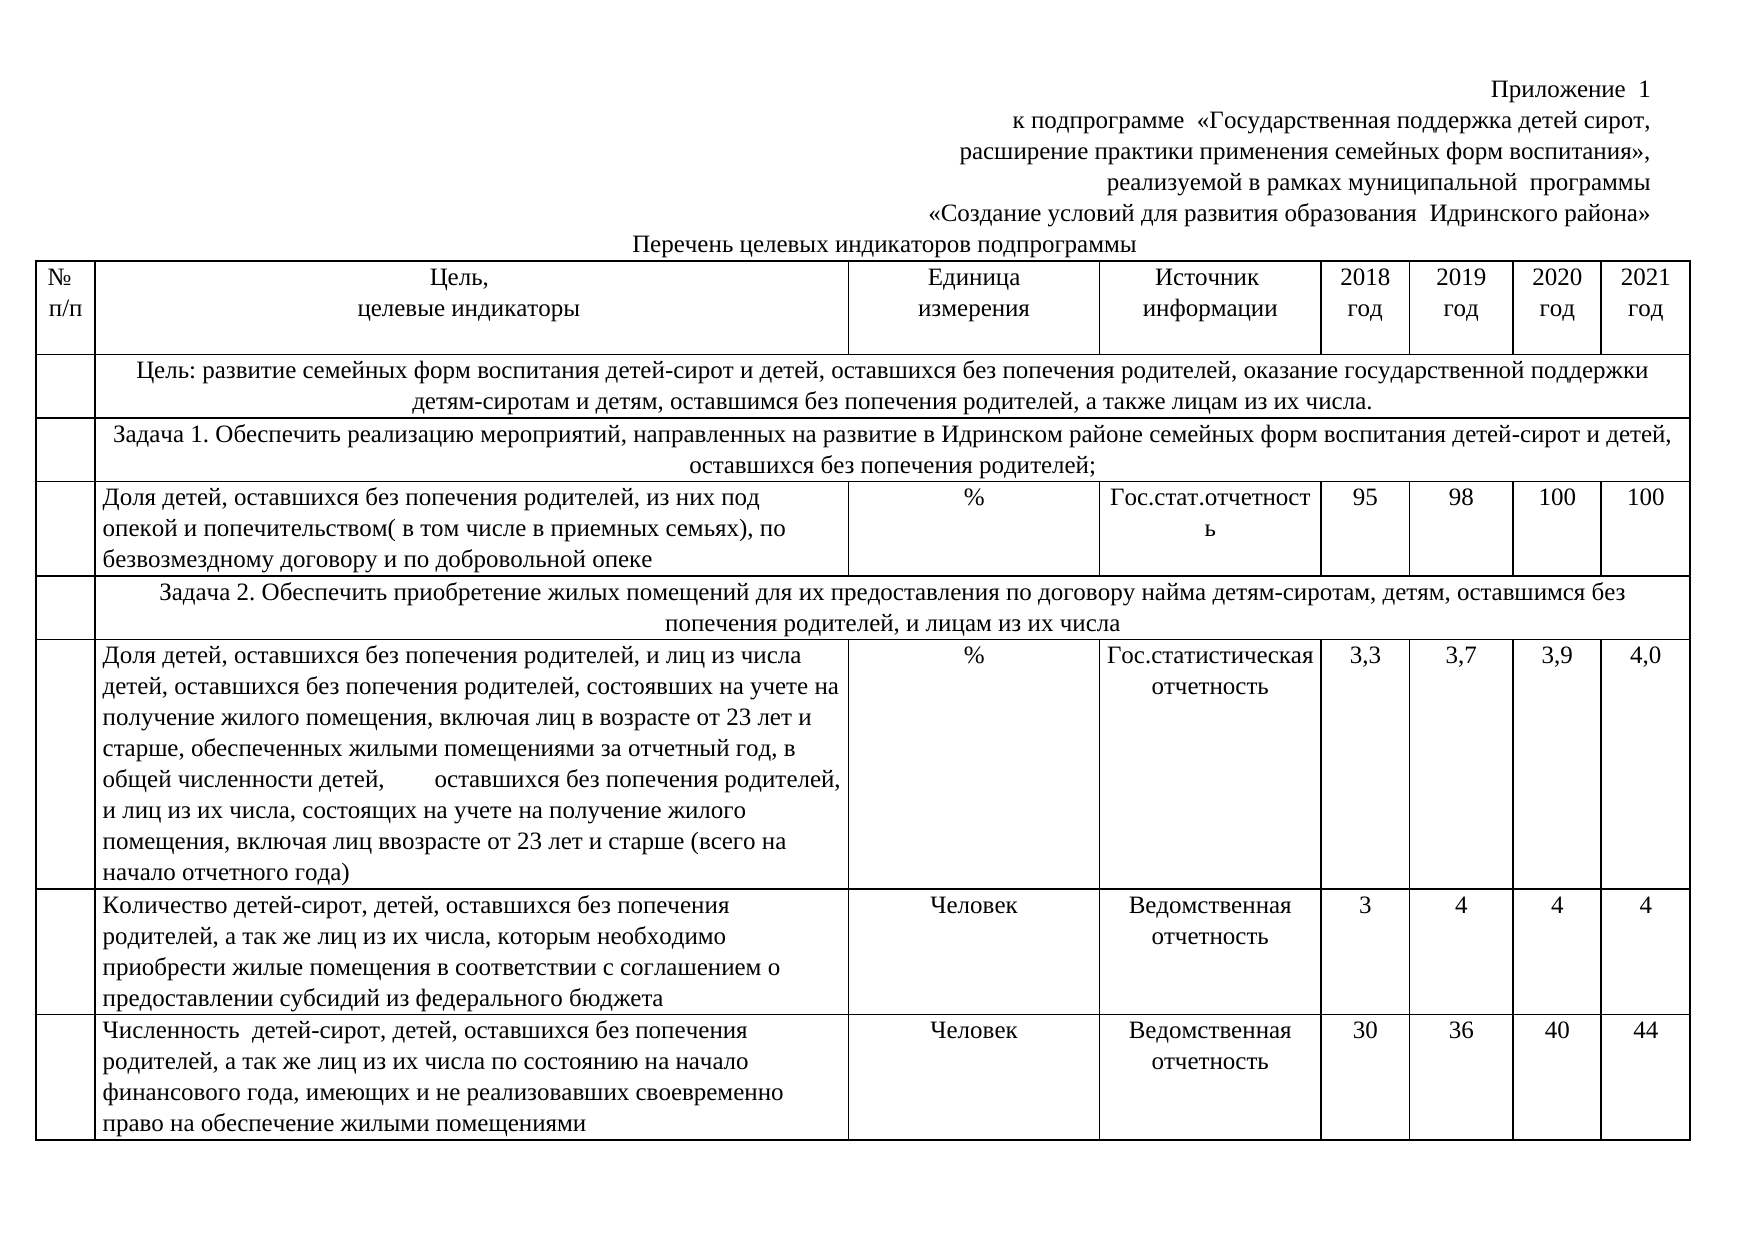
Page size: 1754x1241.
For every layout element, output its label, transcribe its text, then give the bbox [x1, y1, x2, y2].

text к подпрограмме «Государственная поддержка детей сирот, [118, 105, 1651, 134]
table_cell 4,0 [1602, 640, 1689, 888]
table_cell 3 [1322, 890, 1409, 1014]
table_header 2021 год [1602, 262, 1689, 354]
table_cell 30 [1322, 1015, 1409, 1139]
table_cell Задача 2. Обеспечить приобретение жилых помещений для их предоставления по договору найма детям-сиротам, детям, оставшимся без попечения родителей, и лицам из их числа [96, 577, 1689, 638]
table_cell [37, 640, 94, 888]
table_cell 44 [1602, 1015, 1689, 1139]
table_cell 4 [1602, 890, 1689, 1014]
table_cell [37, 1015, 94, 1139]
table_cell [37, 577, 94, 638]
table_cell Человек [849, 1015, 1099, 1139]
text расширение практики применения семейных форм воспитания», [118, 136, 1651, 165]
table_cell 95 [1322, 482, 1409, 575]
text Приложение 1 [118, 74, 1651, 103]
text реализуемой в рамках муниципальной программы [118, 167, 1651, 196]
table_cell [37, 419, 94, 481]
table_cell 100 [1514, 482, 1600, 575]
table_cell % [849, 640, 1099, 888]
table_header Единица измерения [849, 262, 1099, 354]
table_cell 4 [1410, 890, 1512, 1014]
table_cell 3,3 [1322, 640, 1409, 888]
table_cell 4 [1514, 890, 1600, 1014]
table_cell Человек [849, 890, 1099, 1014]
text «Создание условий для развития образования Идринского района» [118, 198, 1651, 227]
table_cell Гос.стат.отчетность [1100, 482, 1320, 575]
table_cell % [849, 482, 1099, 575]
table_cell Доля детей, оставшихся без попечения родителей, из них под опекой и попечительством( в том числе в приемных семьях), по безвозмездному договору и по добровольной опеке [96, 482, 848, 575]
table_cell 98 [1410, 482, 1512, 575]
table_cell Количество детей-сирот, детей, оставшихся без попечения родителей, а так же лиц из их числа, которым необходимо приобрести жилые помещения в соответствии с соглашением о предоставлении субсидий из федерального бюджета [96, 890, 848, 1014]
table_cell Ведомственная отчетность [1100, 890, 1320, 1014]
table_cell Цель: развитие семейных форм воспитания детей-сирот и детей, оставшихся без попечения родителей, оказание государственной поддержки детям-сиротам и детям, оставшимся без попечения родителей, а также лицам из их числа. [96, 355, 1689, 417]
table_cell Задача 1. Обеспечить реализацию мероприятий, направленных на развитие в Идринском районе семейных форм воспитания детей-сирот и детей, оставшихся без попечения родителей; [96, 419, 1689, 481]
table_cell Гос.статистическая отчетность [1100, 640, 1320, 888]
table_cell Ведомственная отчетность [1100, 1015, 1320, 1139]
table_header Источник информации [1100, 262, 1320, 354]
table_cell Численность детей-сирот, детей, оставшихся без попечения родителей, а так же лиц из их числа по состоянию на начало финансового года, имеющих и не реализовавших своевременно право на обеспечение жилыми помещениями [96, 1015, 848, 1139]
table_header 2019 год [1410, 262, 1512, 354]
table_header Цель, целевые индикаторы [96, 262, 848, 354]
table_header 2018 год [1322, 262, 1409, 354]
table_header 2020 год [1514, 262, 1600, 354]
table_cell 3,9 [1514, 640, 1600, 888]
text Перечень целевых индикаторов подпрограммы [118, 229, 1651, 258]
table_cell 36 [1410, 1015, 1512, 1139]
table_cell Доля детей, оставшихся без попечения родителей, и лиц из числа детей, оставшихся без попечения родителей, состоявших на учете на получение жилого помещения, включая лиц в возрасте от 23 лет и старше, обеспеченных жилыми помещениями за отчетный год, в общей численности детей, оставшихся без попечения родителей, и лиц из их числа, состоящих на учете на получение жилого помещения, включая лиц ввозрасте от 23 лет и старше (всего на начало отчетного года) [96, 640, 848, 888]
table_cell 3,7 [1410, 640, 1512, 888]
table_cell 40 [1514, 1015, 1600, 1139]
table_cell [37, 482, 94, 575]
table_cell 100 [1602, 482, 1689, 575]
table_header № п/п [37, 262, 94, 354]
table_cell [37, 355, 94, 417]
table_cell [37, 890, 94, 1014]
